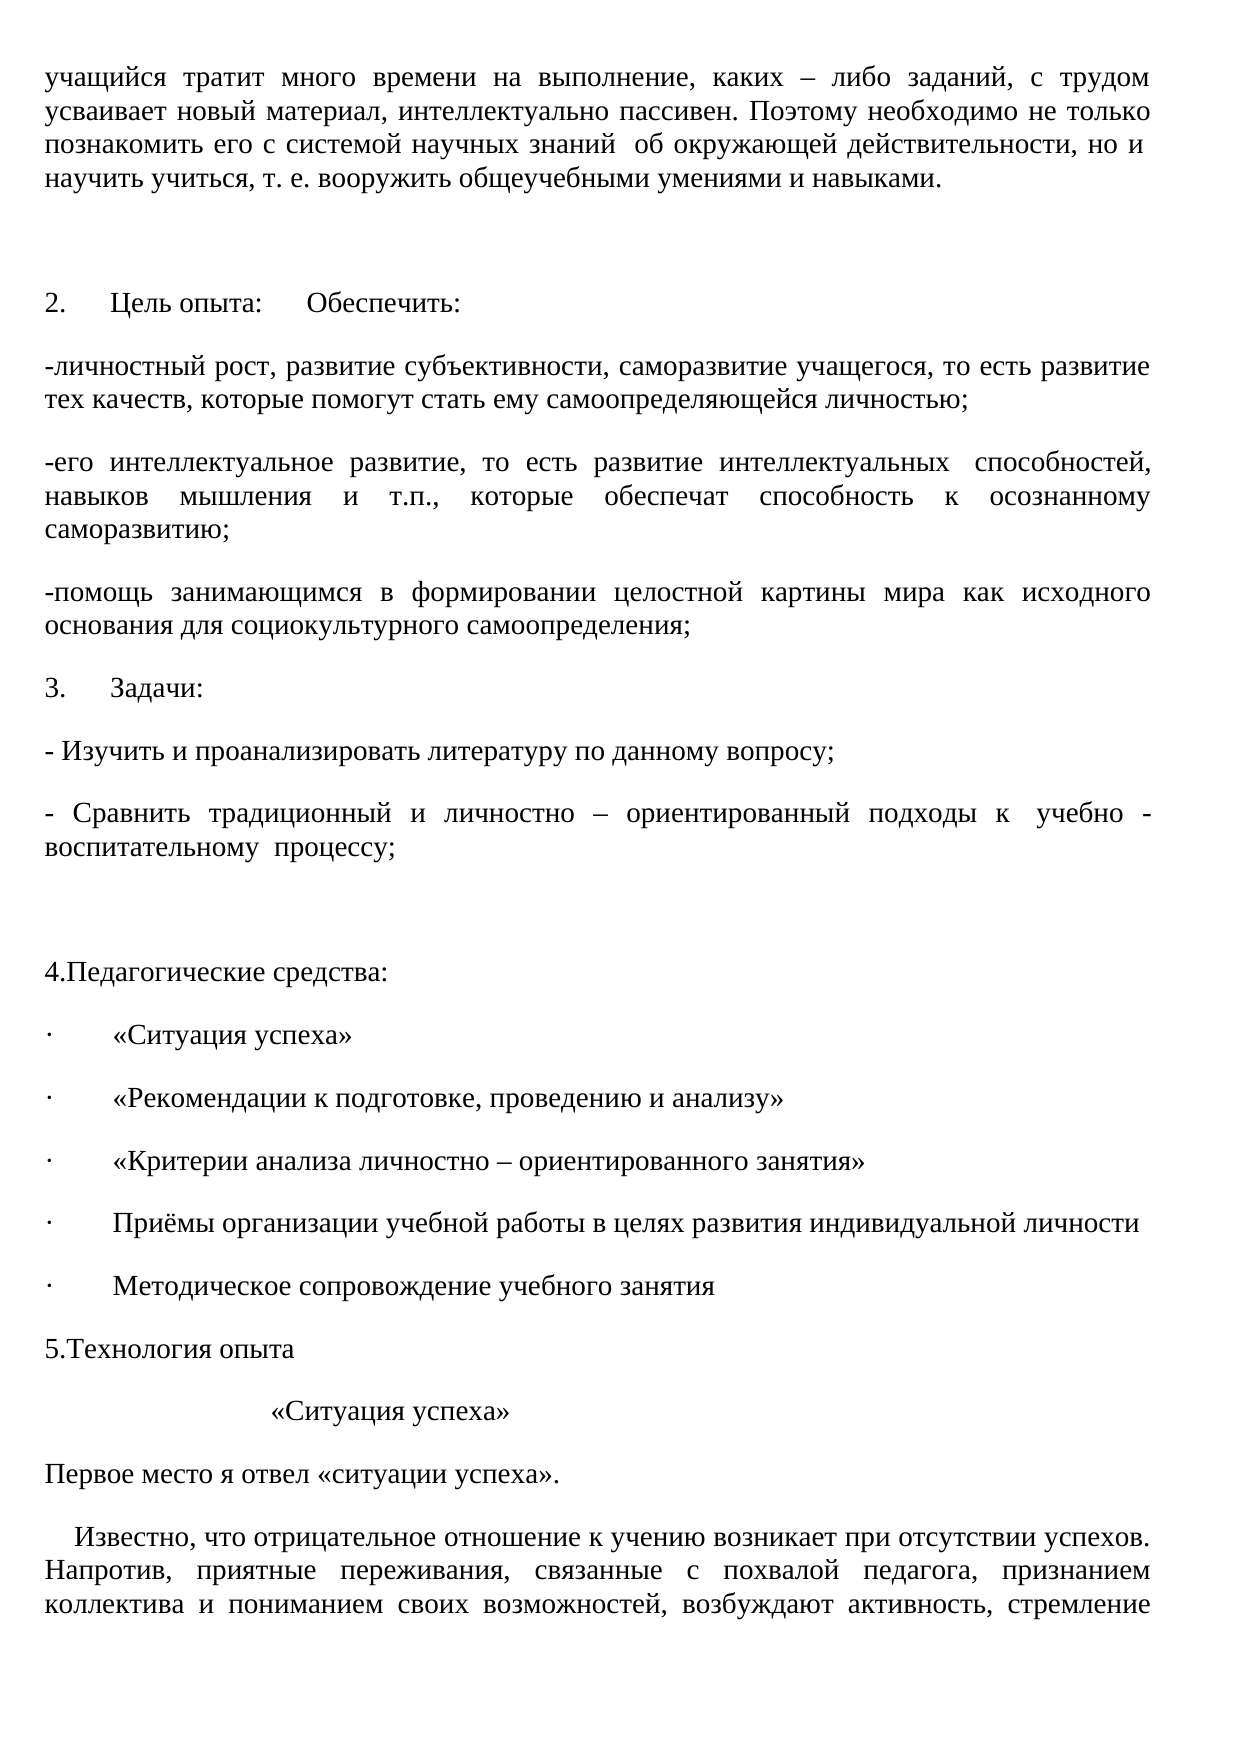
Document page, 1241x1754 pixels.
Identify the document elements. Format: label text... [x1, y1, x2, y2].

text · «Ситуация успеха» [44, 1017, 1152, 1051]
text 2. Цель опыта: Обеспечить: [44, 285, 1152, 319]
text 3. Задачи: [44, 670, 1152, 704]
text «Ситуация успеха» [44, 1393, 1152, 1427]
text · Приёмы организации учебной работы в целях развития индивидуальной личности [44, 1205, 1152, 1239]
text 4.Педагогические средства: [44, 954, 1152, 988]
text · Методическое сопровождение учебного занятия [44, 1268, 1152, 1302]
text -помощь занимающимся в формировании целостной картины мира как исходного основания для социокультурного самоопределения; [44, 574, 1152, 641]
text - Сравнить традиционный и личностно – ориентированный подходы к учебно - воспитательному процессу; [44, 796, 1152, 863]
text -его интеллектуальное развитие, то есть развитие интеллектуальных способностей, навыков мышления и т.п., которые обеспечат способность к осознанному саморазвитию; [44, 444, 1152, 545]
text -личностный рост, развитие субъективности, саморазвитие учащегося, то есть развитие тех качеств, которые помогут стать ему самоопределяющейся личностью; [44, 348, 1152, 415]
text Первое место я отвел «ситуации успеха». [44, 1456, 1152, 1490]
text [44, 1519, 1152, 1619]
text - Изучить и проанализировать литературу по данному вопросу; [44, 733, 1152, 766]
text · «Критерии анализа личностно – ориентированного занятия» [44, 1143, 1152, 1176]
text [44, 59, 1152, 193]
text 5.Технология опыта [44, 1331, 1152, 1364]
text · «Рекомендации к подготовке, проведению и анализу» [44, 1080, 1152, 1113]
